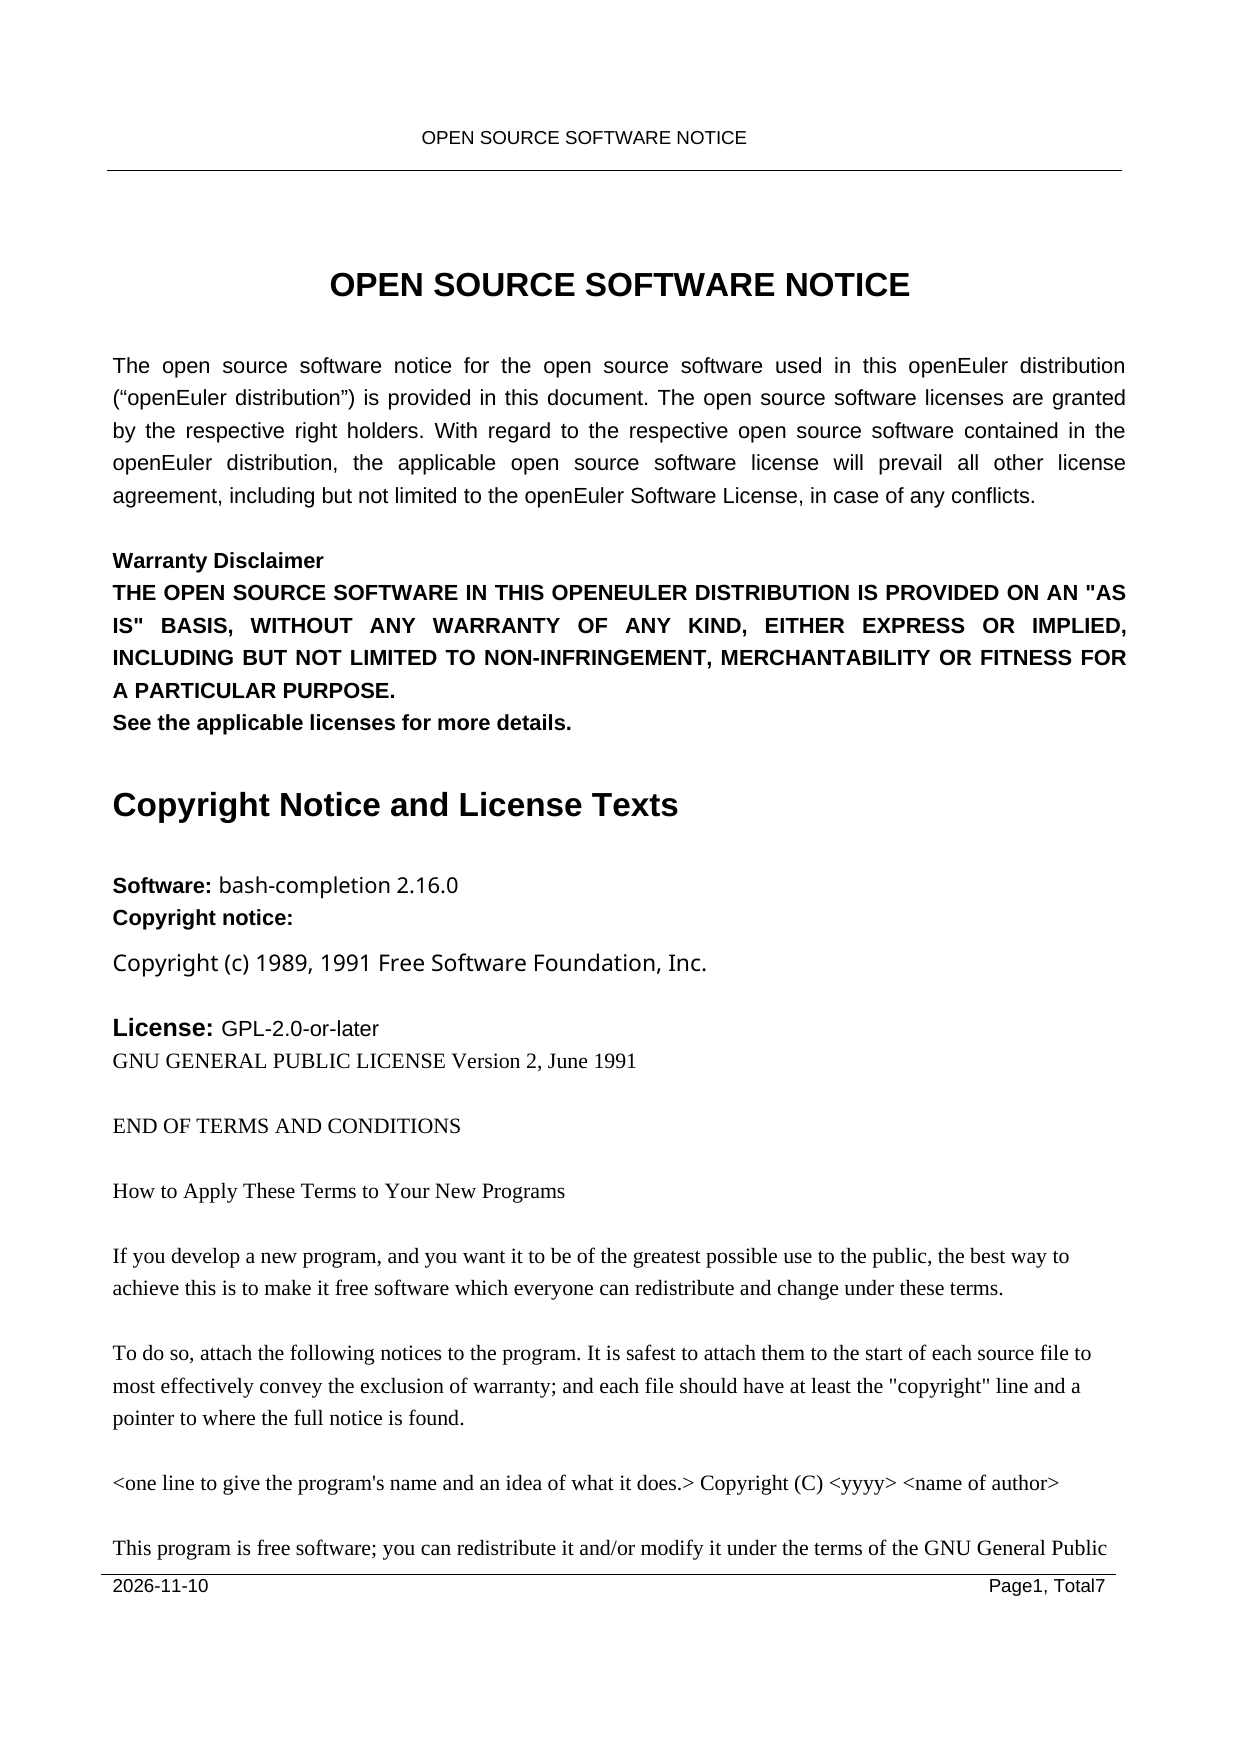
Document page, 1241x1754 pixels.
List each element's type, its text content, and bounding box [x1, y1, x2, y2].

text Copyright notice: [112, 901, 1128, 934]
text Copyright Notice and License Texts [112, 771, 1128, 836]
text The open source software notice for the open source software used in this openEuler distribution (“openEuler distribution”) is provided in this document. The open source software licenses are granted by the respective right holders. With regard to the respective open source software contained in the openEuler distribution, the applicable open source software license will prevail all other license agreement, including but not limited to the openEuler Software License, in case of any conflicts. [112, 349, 1128, 511]
text THE OPEN SOURCE SOFTWARE IN THIS OPENEULER DISTRIBUTION IS PROVIDED ON AN "AS IS" BASIS, WITHOUT ANY WARRANTY OF ANY KIND, EITHER EXPRESS OR IMPLIED, INCLUDING BUT NOT LIMITED TO NON-INFRINGEMENT, MERCHANTABILITY OR FITNESS FOR A PARTICULAR PURPOSE. See the applicable licenses for more details. [112, 576, 1128, 739]
text OPEN SOURCE SOFTWARE NOTICE [112, 251, 1128, 316]
title Software: bash-completion 2.16.0 [112, 869, 1128, 901]
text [112, 1044, 1128, 1564]
text Warranty Disclaimer [112, 544, 1128, 576]
text License: GPL-2.0-or-later [112, 1012, 1128, 1044]
text Copyright (c) 1989, 1991 Free Software Foundation, Inc. [112, 947, 1128, 1012]
